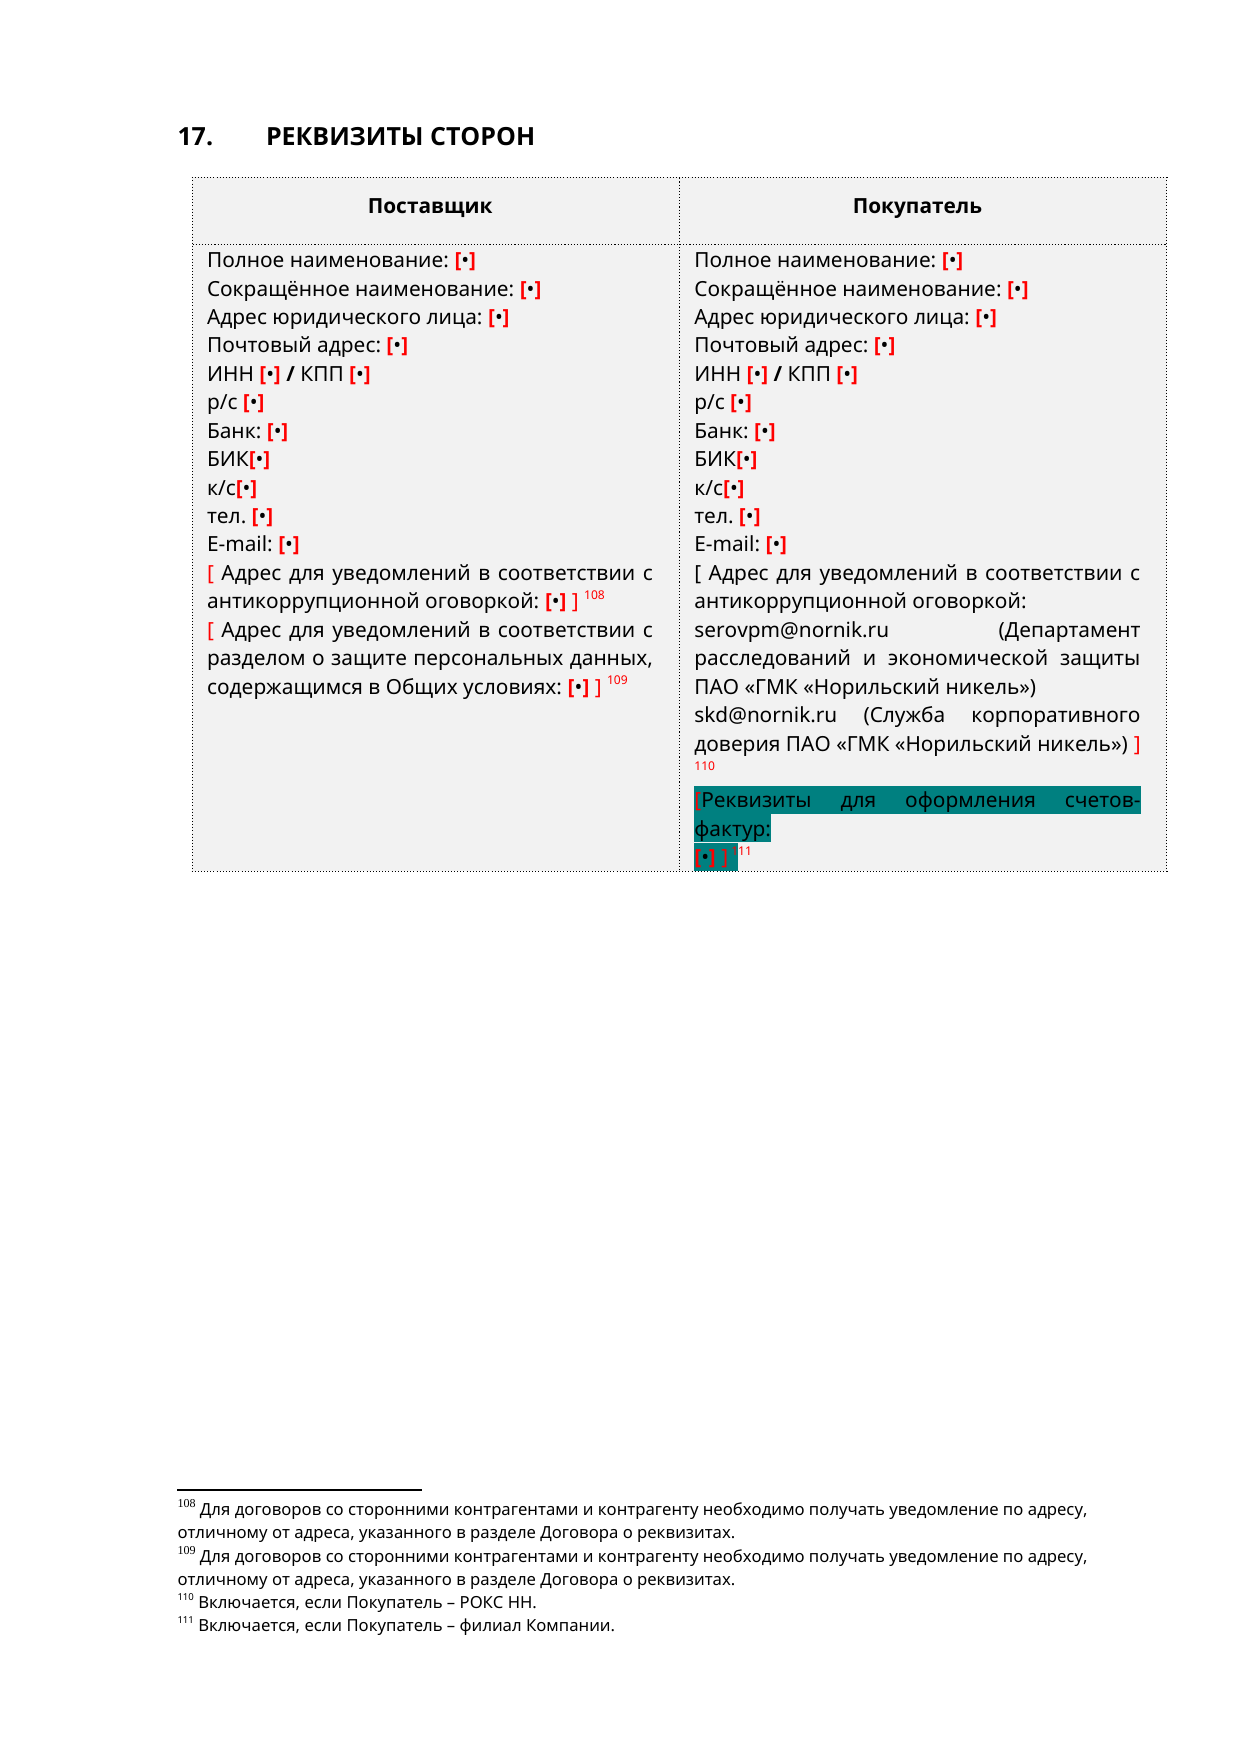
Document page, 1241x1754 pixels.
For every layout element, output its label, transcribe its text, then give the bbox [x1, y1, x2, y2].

table_header Покупатель [679, 177, 1167, 244]
table_header Поставщик [192, 177, 679, 244]
table_cell Полное наименование: [•] Сокращённое наименование: [•] Адрес юридического лица: [•] Почтовый адрес: [•] ИНН [•] / КПП [•] р/с [•] Банк: [•] БИК[•] к/с[•] тел. [•] E-mail: [•] [ Адрес для уведомлений в соответствии с антикоррупционной оговоркой: [•] ] [ Адрес для уведомлений в соответствии с разделом о защите персональных данных, содержащимся в Общих условиях: [•] ] [192, 244, 679, 871]
list РЕКВИЗИТЫ СТОРОН [177, 118, 1152, 152]
table_cell Полное наименование: [•] Сокращённое наименование: [•] Адрес юридического лица: [•] Почтовый адрес: [•] ИНН [•] / КПП [•] р/с [•] Банк: [•] БИК[•] к/с[•] тел. [•] E-mail: [•] [ Адрес для уведомлений в соответствии с антикоррупционной оговоркой: serovpm@nornik.ru (Департамент расследований и экономической защиты ПАО «ГМК «Норильский никель») skd@nornik.ru (Служба корпоративного доверия ПАО «ГМК «Норильский никель») ] [Реквизиты для оформления счетов-фактур: [•] ] [679, 244, 1167, 871]
